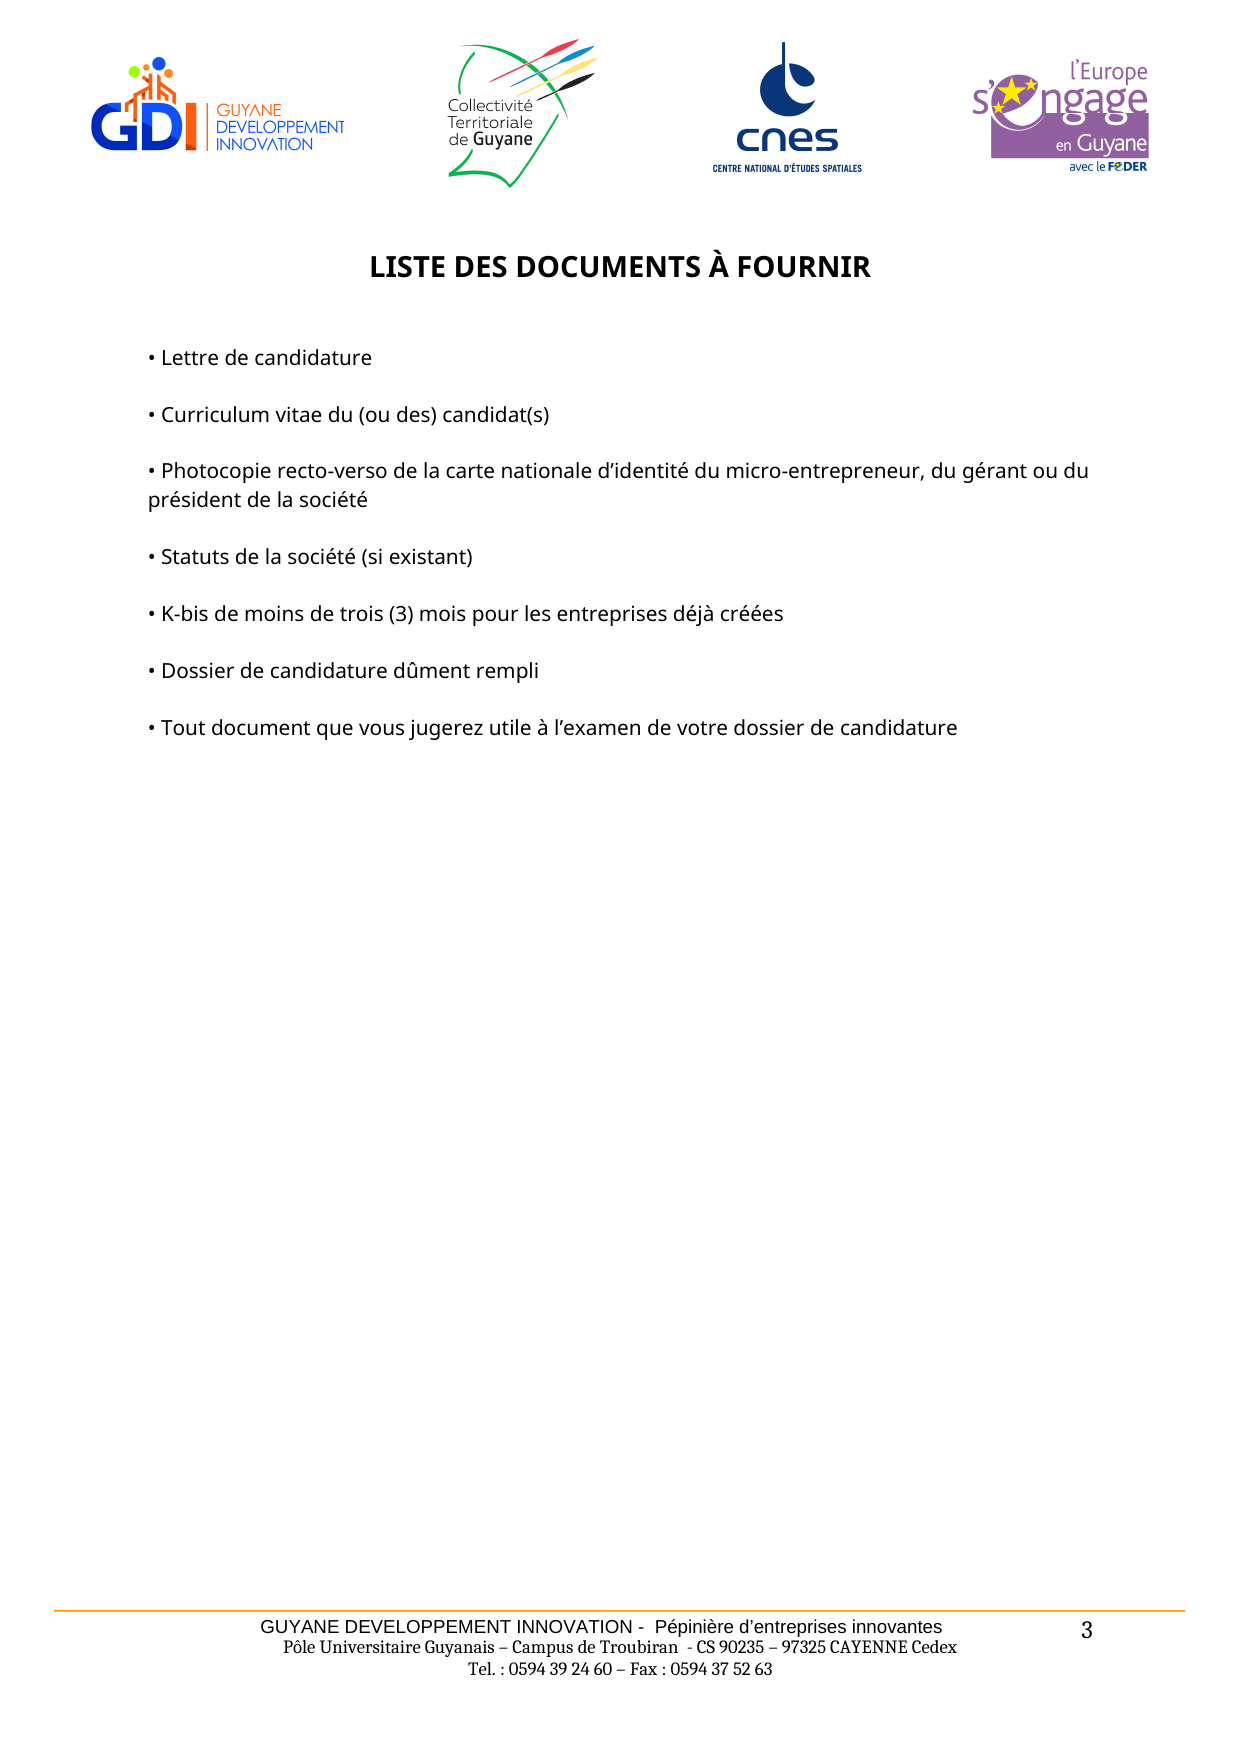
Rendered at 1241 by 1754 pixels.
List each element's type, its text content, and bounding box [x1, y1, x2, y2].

text • K-bis de moins de trois (3) mois pour les entreprises déjà créées [148, 599, 1093, 627]
text • Dossier de candidature dûment rempli [148, 656, 1093, 684]
text • Tout document que vous jugerez utile à l’examen de votre dossier de candidature [148, 713, 1093, 741]
text LISTE DES DOCUMENTS À FOURNIR [148, 246, 1093, 286]
picture [710, 39, 865, 175]
picture [91, 57, 345, 151]
text • Lettre de candidature [148, 343, 1093, 371]
picture [972, 56, 1149, 190]
text • Curriculum vitae du (ou des) candidat(s) [148, 400, 1093, 428]
picture [447, 39, 598, 188]
text • Statuts de la société (si existant) [148, 542, 1093, 570]
text • Photocopie recto-verso de la carte nationale d’identité du micro-entrepreneur, du gérant ou du président de la société [148, 457, 1093, 513]
